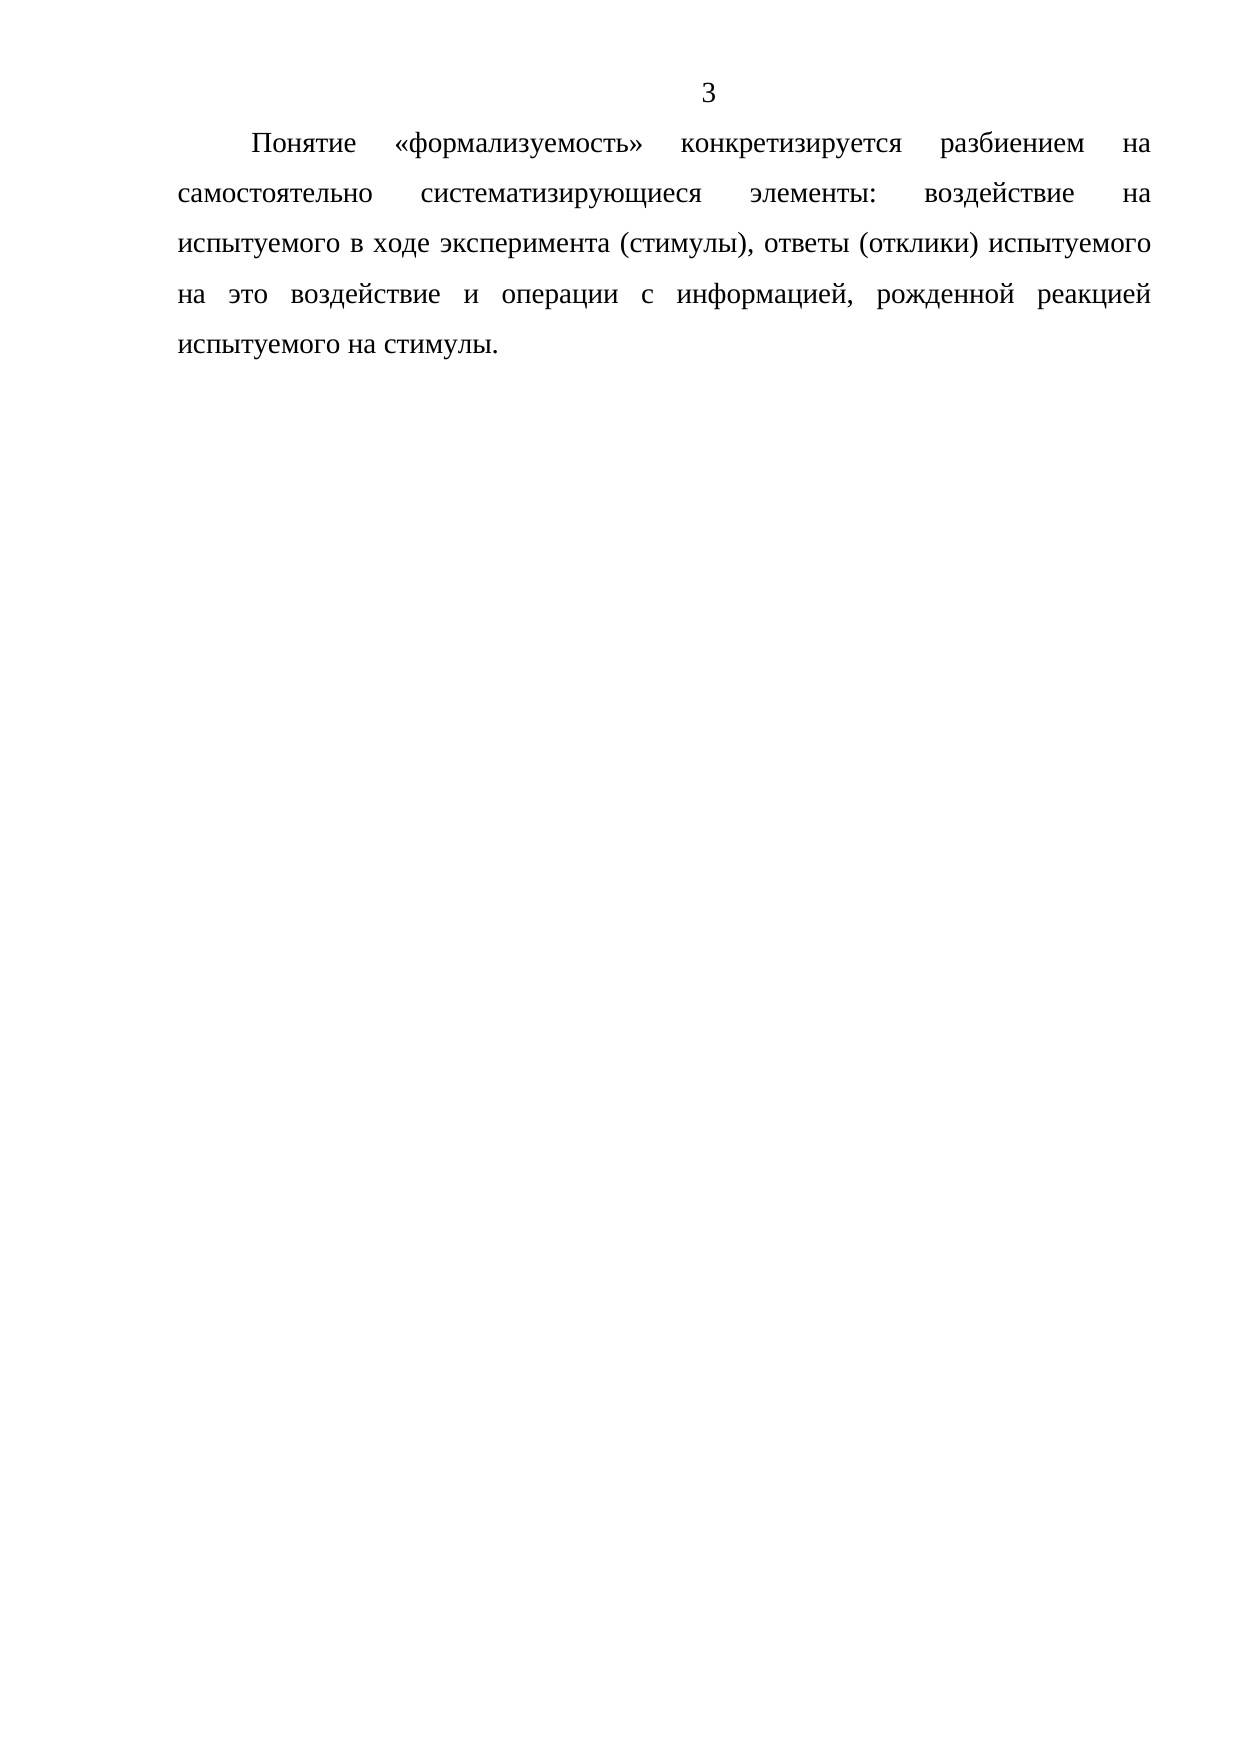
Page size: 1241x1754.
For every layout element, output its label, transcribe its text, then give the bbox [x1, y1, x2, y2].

text Понятие «формализуемость» конкретизируется разбиением на самостоятельно систематизирующиеся элементы: воздействие на испытуемого в ходе эксперимента (стимулы), ответы (отклики) испытуемого на это воздействие и операции с информацией, рожденной реакцией испытуемого на стимулы. [177, 125, 1152, 360]
